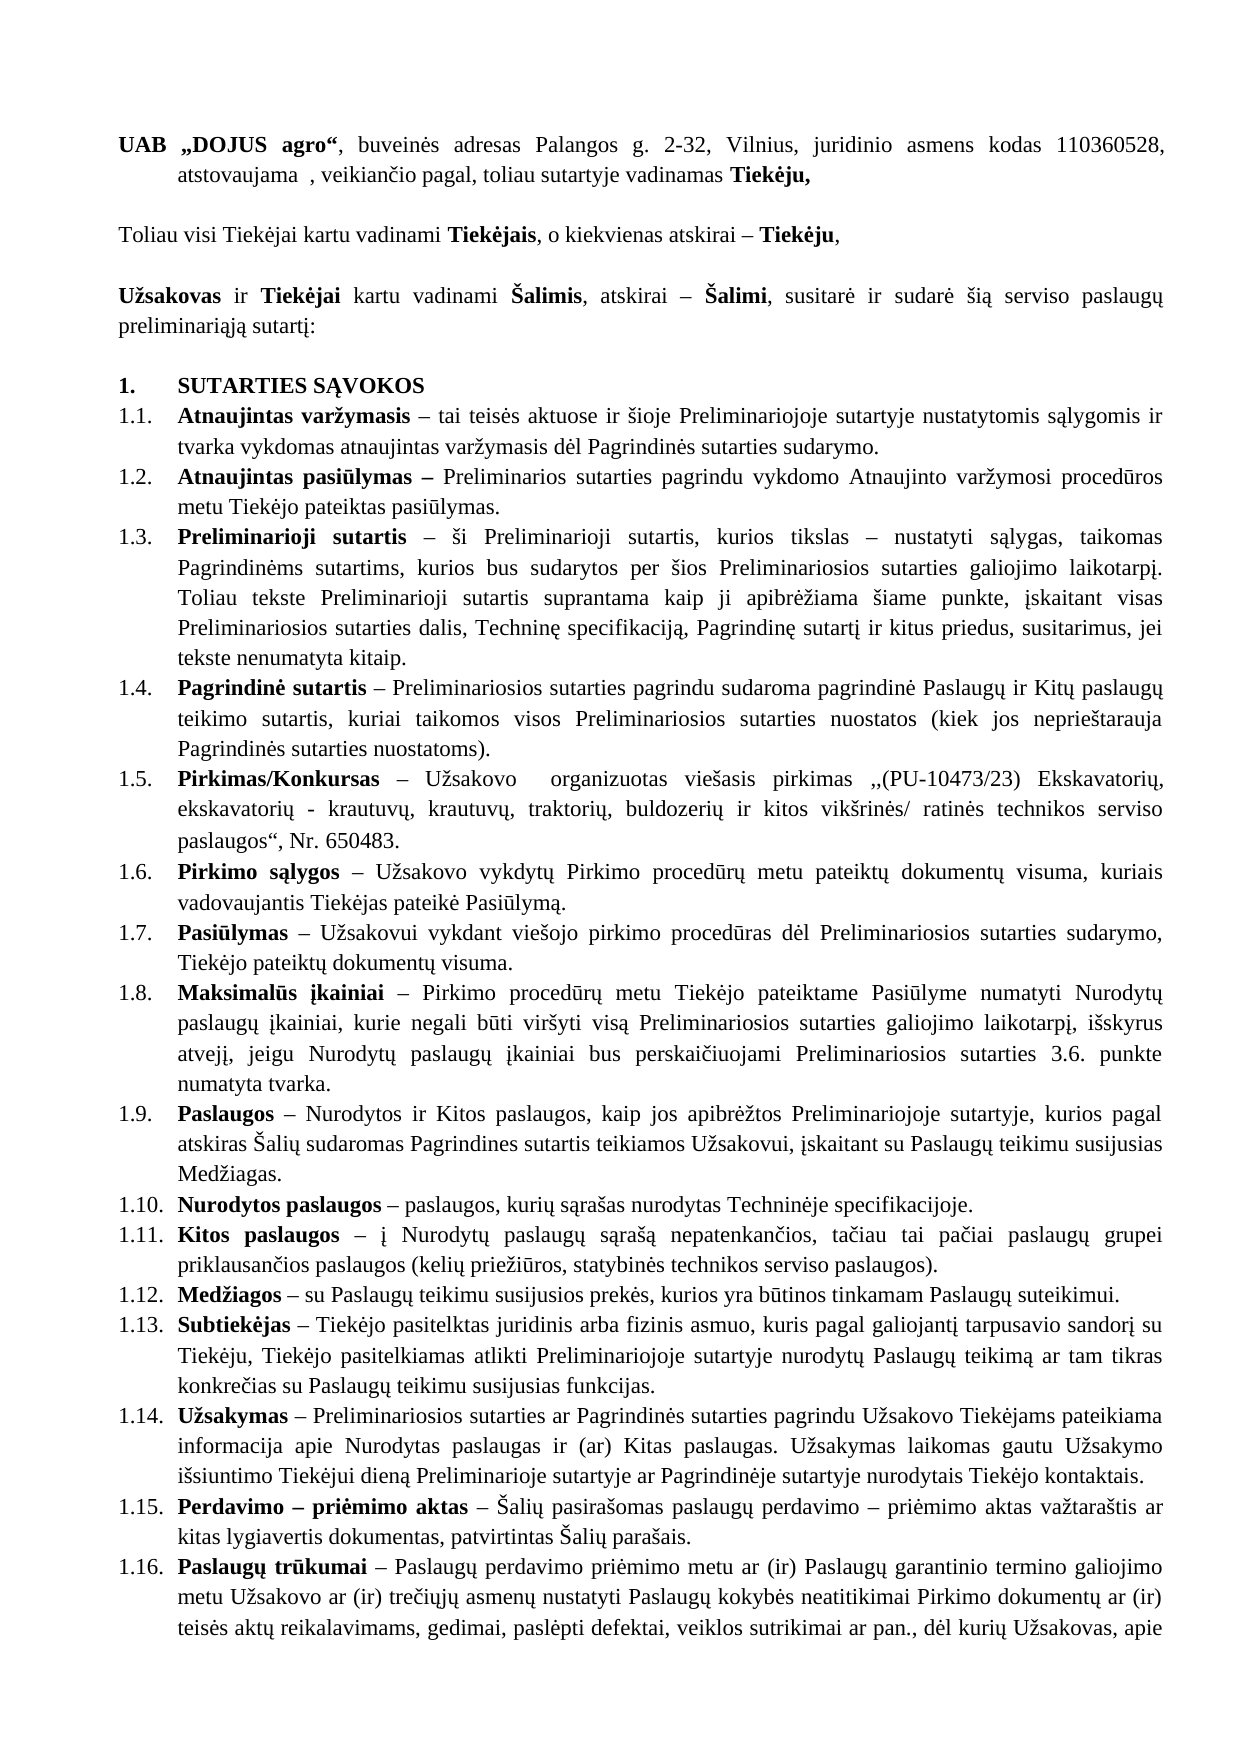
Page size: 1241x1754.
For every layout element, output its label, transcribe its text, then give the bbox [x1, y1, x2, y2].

list Atnaujintas varžymasis – tai teisės aktuose ir šioje Preliminariojoje sutartyje nustatytomis sąlygomis ir tvarka vykdomas atnaujintas varžymasis dėl Pagrindinės sutarties sudarymo. [118, 402, 1164, 459]
list SUTARTIES SĄVOKOS [118, 372, 1164, 399]
list Pirkimo sąlygos – Užsakovo vykdytų Pirkimo procedūrų metu pateiktų dokumentų visuma, kuriais vadovaujantis Tiekėjas pateikė Pasiūlymą. [118, 858, 1164, 915]
list Atnaujintas pasiūlymas – Preliminarios sutarties pagrindu vykdomo Atnaujinto varžymosi procedūros metu Tiekėjo pateiktas pasiūlymas. [118, 463, 1164, 519]
list Užsakovas ir Tiekėjai kartu vadinami Šalimis, atskirai – Šalimi, susitarė ir sudarė šią serviso paslaugų preliminariąją sutartį: [118, 282, 1164, 338]
list Medžiagos – su Paslaugų teikimu susijusios prekės, kurios yra būtinos tinkamam Paslaugų suteikimui. [118, 1281, 1164, 1308]
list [118, 1553, 1164, 1640]
list Nurodytos paslaugos – paslaugos, kurių sąrašas nurodytas Techninėje specifikacijoje. [118, 1191, 1164, 1217]
list Subtiekėjas – Tiekėjo pasitelktas juridinis arba fizinis asmuo, kuris pagal galiojantį tarpusavio sandorį su Tiekėju, Tiekėjo pasitelkiamas atlikti Preliminariojoje sutartyje nurodytų Paslaugų teikimą ar tam tikras konkrečias su Paslaugų teikimu susijusias funkcijas. [118, 1312, 1164, 1398]
list Perdavimo – priėmimo aktas – Šalių pasirašomas paslaugų perdavimo – priėmimo aktas važtaraštis ar kitas lygiavertis dokumentas, patvirtintas Šalių parašais. [118, 1493, 1164, 1549]
list Pasiūlymas – Užsakovui vykdant viešojo pirkimo procedūras dėl Preliminariosios sutarties sudarymo, Tiekėjo pateiktų dokumentų visuma. [118, 919, 1164, 975]
list Užsakymas – Preliminariosios sutarties ar Pagrindinės sutarties pagrindu Užsakovo Tiekėjams pateikiama informacija apie Nurodytas paslaugas ir (ar) Kitas paslaugas. Užsakymas laikomas gautu Užsakymo išsiuntimo Tiekėjui dieną Preliminarioje sutartyje ar Pagrindinėje sutartyje nurodytais Tiekėjo kontaktais. [118, 1402, 1164, 1489]
list Kitos paslaugos – į Nurodytų paslaugų sąrašą nepatenkančios, tačiau tai pačiai paslaugų grupei priklausančios paslaugos (kelių priežiūros, statybinės technikos serviso paslaugos). [118, 1221, 1164, 1277]
text UAB „DOJUS agro“, buveinės adresas Palangos g. 2-32, Vilnius, juridinio asmens kodas 110360528, atstovaujama , veikiančio pagal, toliau sutartyje vadinamas Tiekėju, [118, 131, 1166, 187]
text Toliau visi Tiekėjai kartu vadinami Tiekėjais, o kiekvienas atskirai – Tiekėju, [118, 221, 1166, 248]
list Preliminarioji sutartis – ši Preliminarioji sutartis, kurios tikslas – nustatyti sąlygas, taikomas Pagrindinėms sutartims, kurios bus sudarytos per šios Preliminariosios sutarties galiojimo laikotarpį. Toliau tekste Preliminarioji sutartis suprantama kaip ji apibrėžiama šiame punkte, įskaitant visas Preliminariosios sutarties dalis, Techninę specifikaciją, Pagrindinę sutartį ir kitus priedus, susitarimus, jei tekste nenumatyta kitaip. [118, 523, 1164, 671]
list Pagrindinė sutartis – Preliminariosios sutarties pagrindu sudaroma pagrindinė Paslaugų ir Kitų paslaugų teikimo sutartis, kuriai taikomos visos Preliminariosios sutarties nuostatos (kiek jos neprieštarauja Pagrindinės sutarties nuostatoms). [118, 674, 1164, 761]
list Pirkimas/Konkursas – Užsakovo organizuotas viešasis pirkimas . [118, 765, 1164, 854]
list Maksimalūs įkainiai – Pirkimo procedūrų metu Tiekėjo pateiktame Pasiūlyme numatyti Nurodytų paslaugų įkainiai, kurie negali būti viršyti visą Preliminariosios sutarties galiojimo laikotarpį, išskyrus atvejį, jeigu Nurodytų paslaugų įkainiai bus perskaičiuojami Preliminariosios sutarties 3.6. punkte numatyta tvarka. [118, 979, 1164, 1096]
list Paslaugos – Nurodytos ir Kitos paslaugos, kaip jos apibrėžtos Preliminariojoje sutartyje, kurios pagal atskiras Šalių sudaromas Pagrindines sutartis teikiamos Užsakovui, įskaitant su Paslaugų teikimu susijusias Medžiagas. [118, 1100, 1164, 1187]
